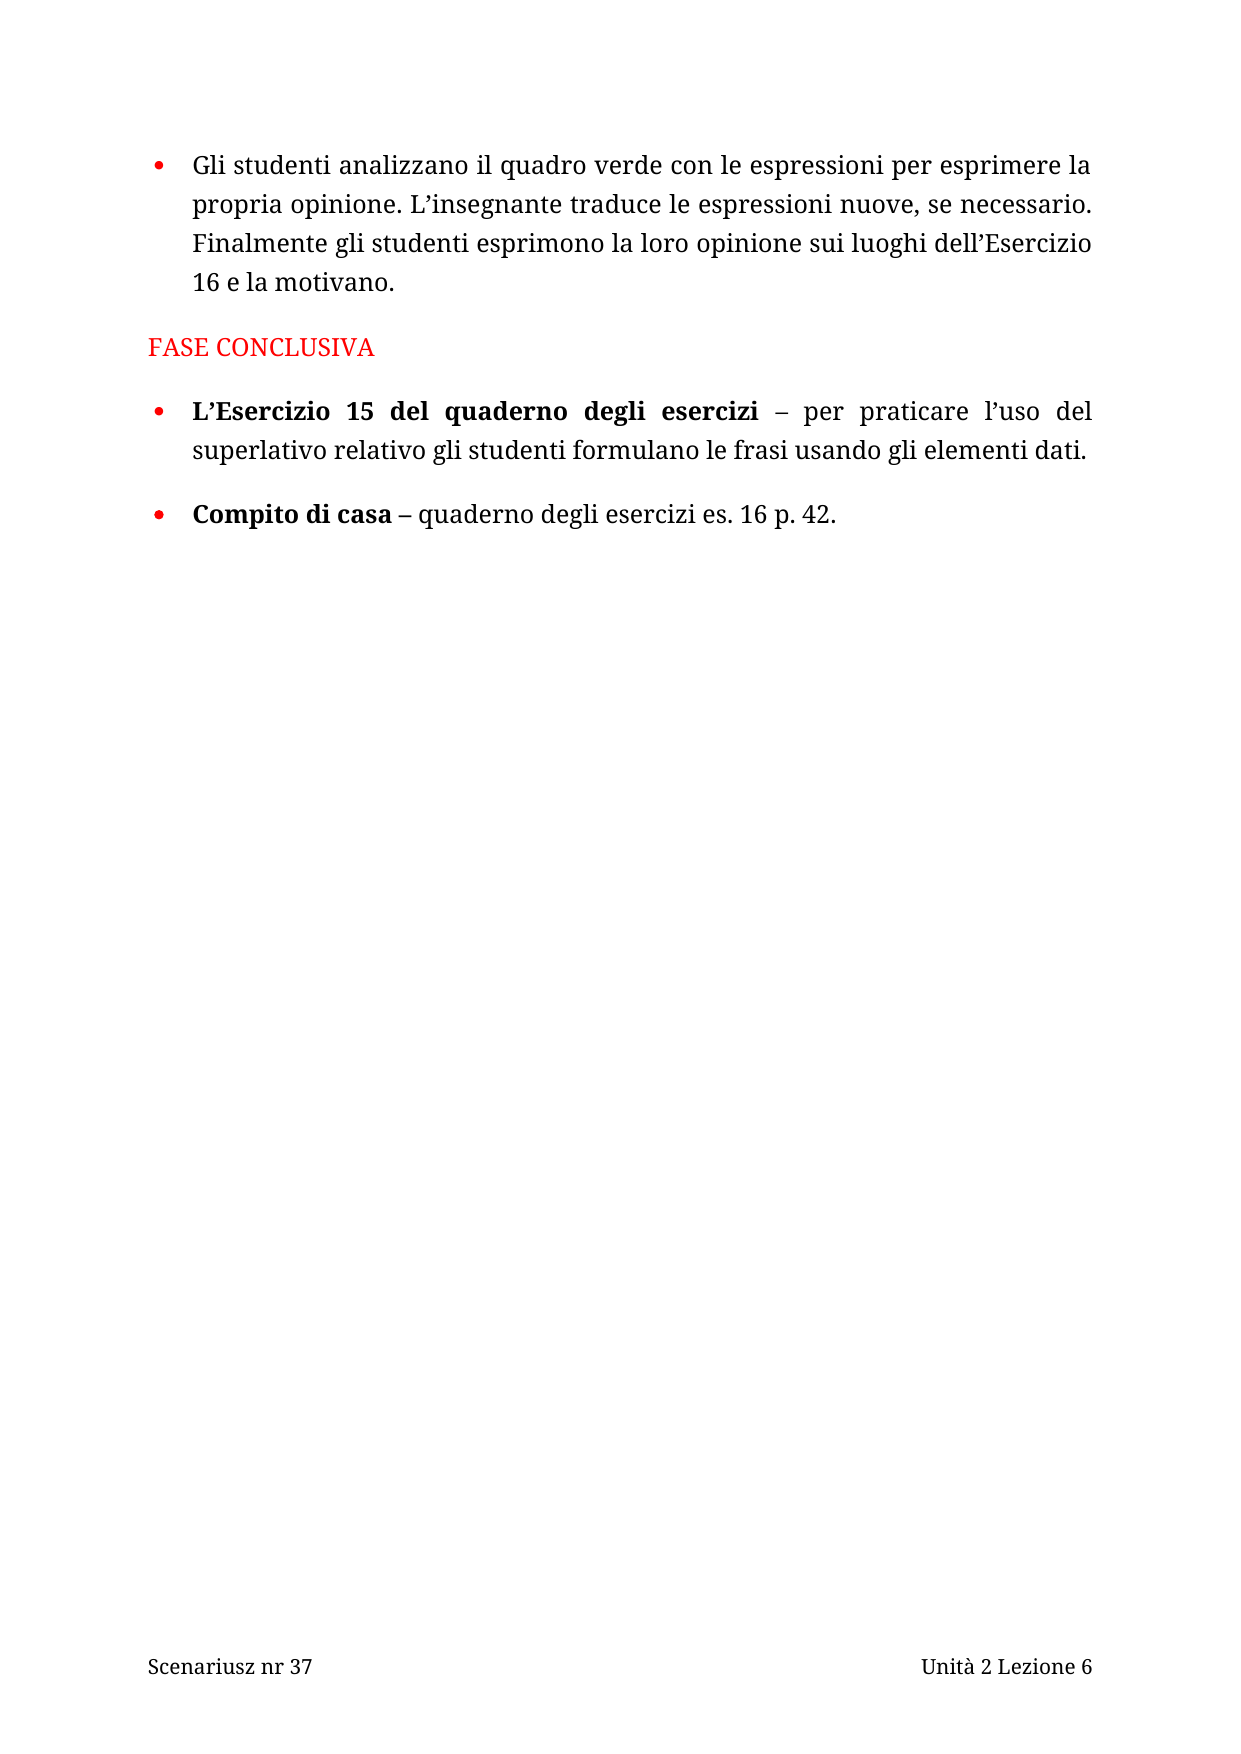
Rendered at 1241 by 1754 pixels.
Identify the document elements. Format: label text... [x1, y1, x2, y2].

list Gli studenti analizzano il quadro verde con le espressioni per esprimere la propria opinione. L’insegnante traduce le espressioni nuove, se necessario. Finalmente gli studenti esprimono la loro opinione sui luoghi dell’Esercizio 16 e la motivano. [154, 148, 1093, 299]
list L’Esercizio 15 del quaderno degli esercizi – per praticare l’uso del superlativo relativo gli studenti formulano le frasi usando gli elementi dati. [154, 393, 1093, 467]
text FASE CONCLUSIVA [148, 329, 1093, 363]
list Compito di casa – quaderno degli esercizi es. 16 p. 42. [154, 497, 1093, 531]
